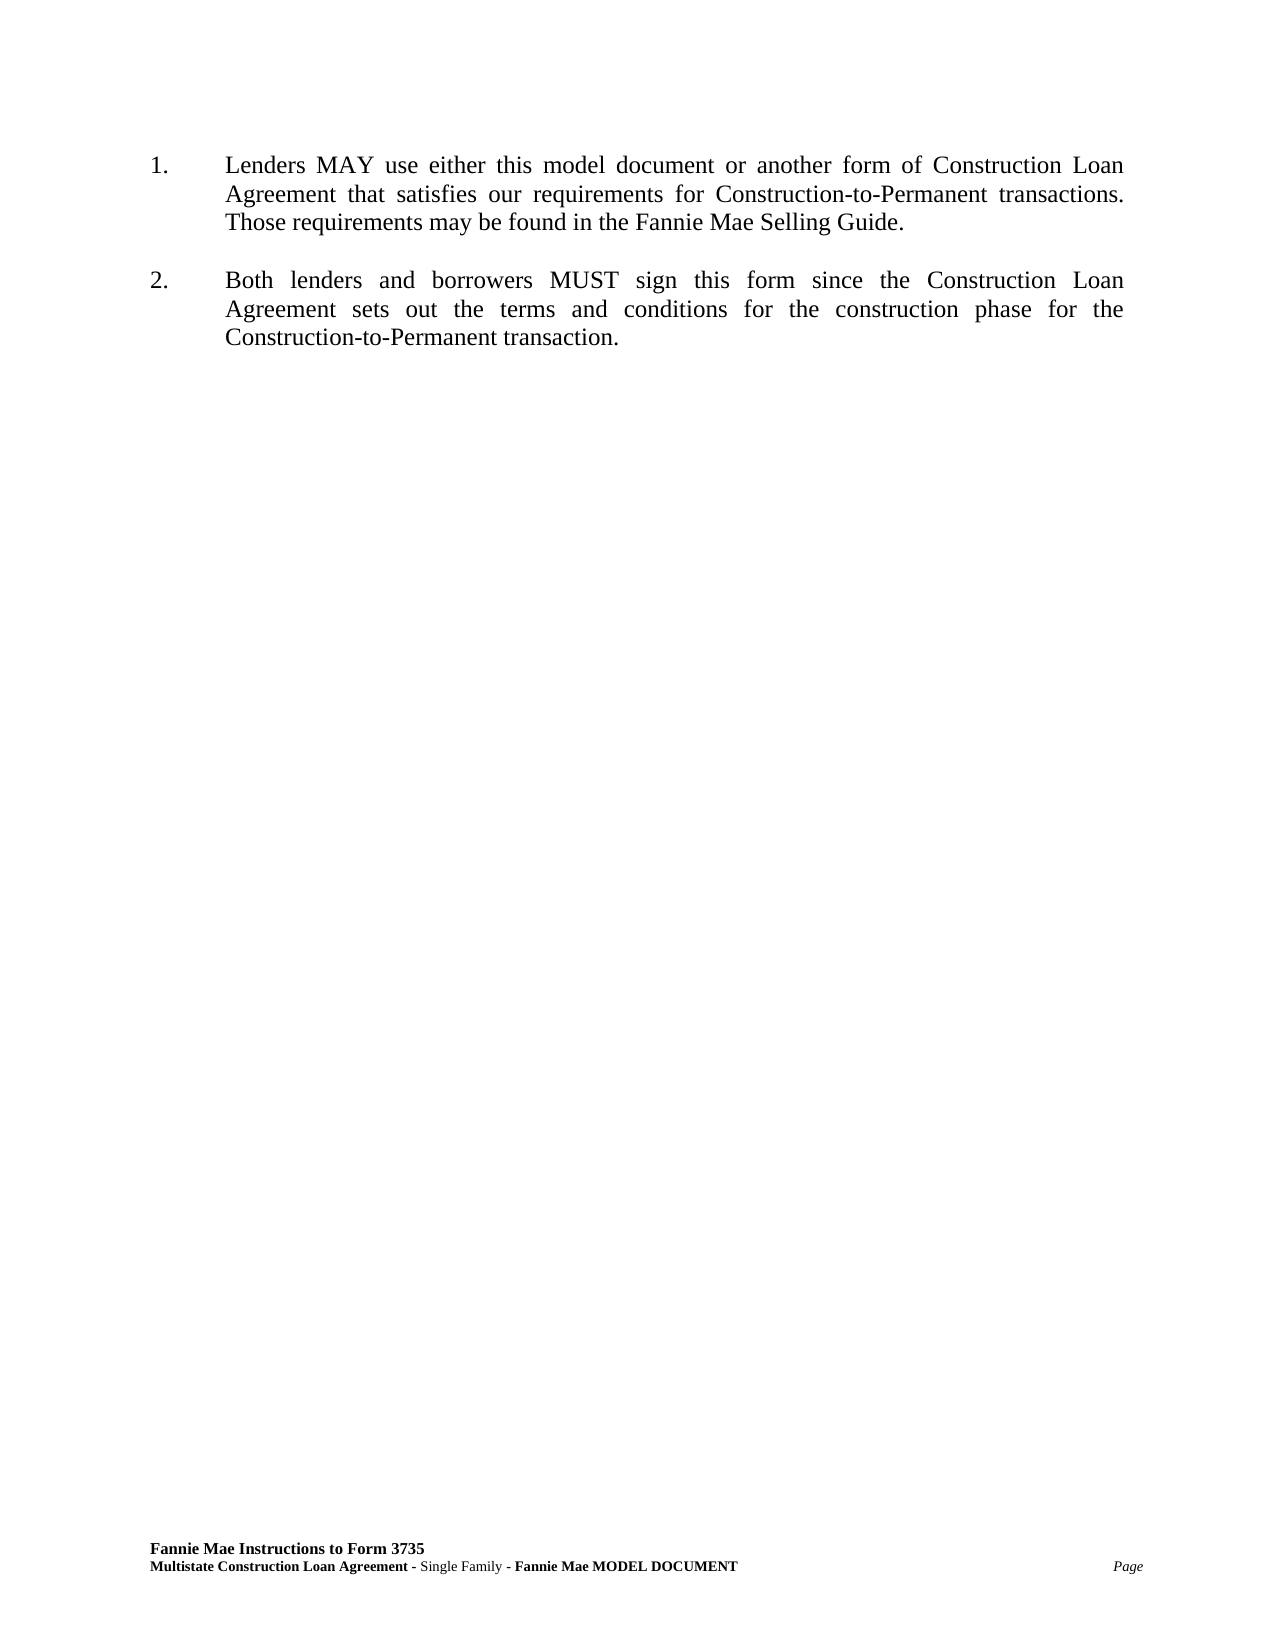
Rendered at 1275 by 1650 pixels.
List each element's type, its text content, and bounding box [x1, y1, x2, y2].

list Both lenders and borrowers MUST sign this form since the Construction Loan Agreement sets out the terms and conditions for the construction phase for the Construction-to-Permanent transaction. [150, 265, 1125, 351]
list Lenders MAY use either this model document or another form of Construction Loan Agreement that satisfies our requirements for Construction-to-Permanent transactions. Those requirements may be found in the Fannie Mae Selling Guide. [150, 150, 1125, 236]
